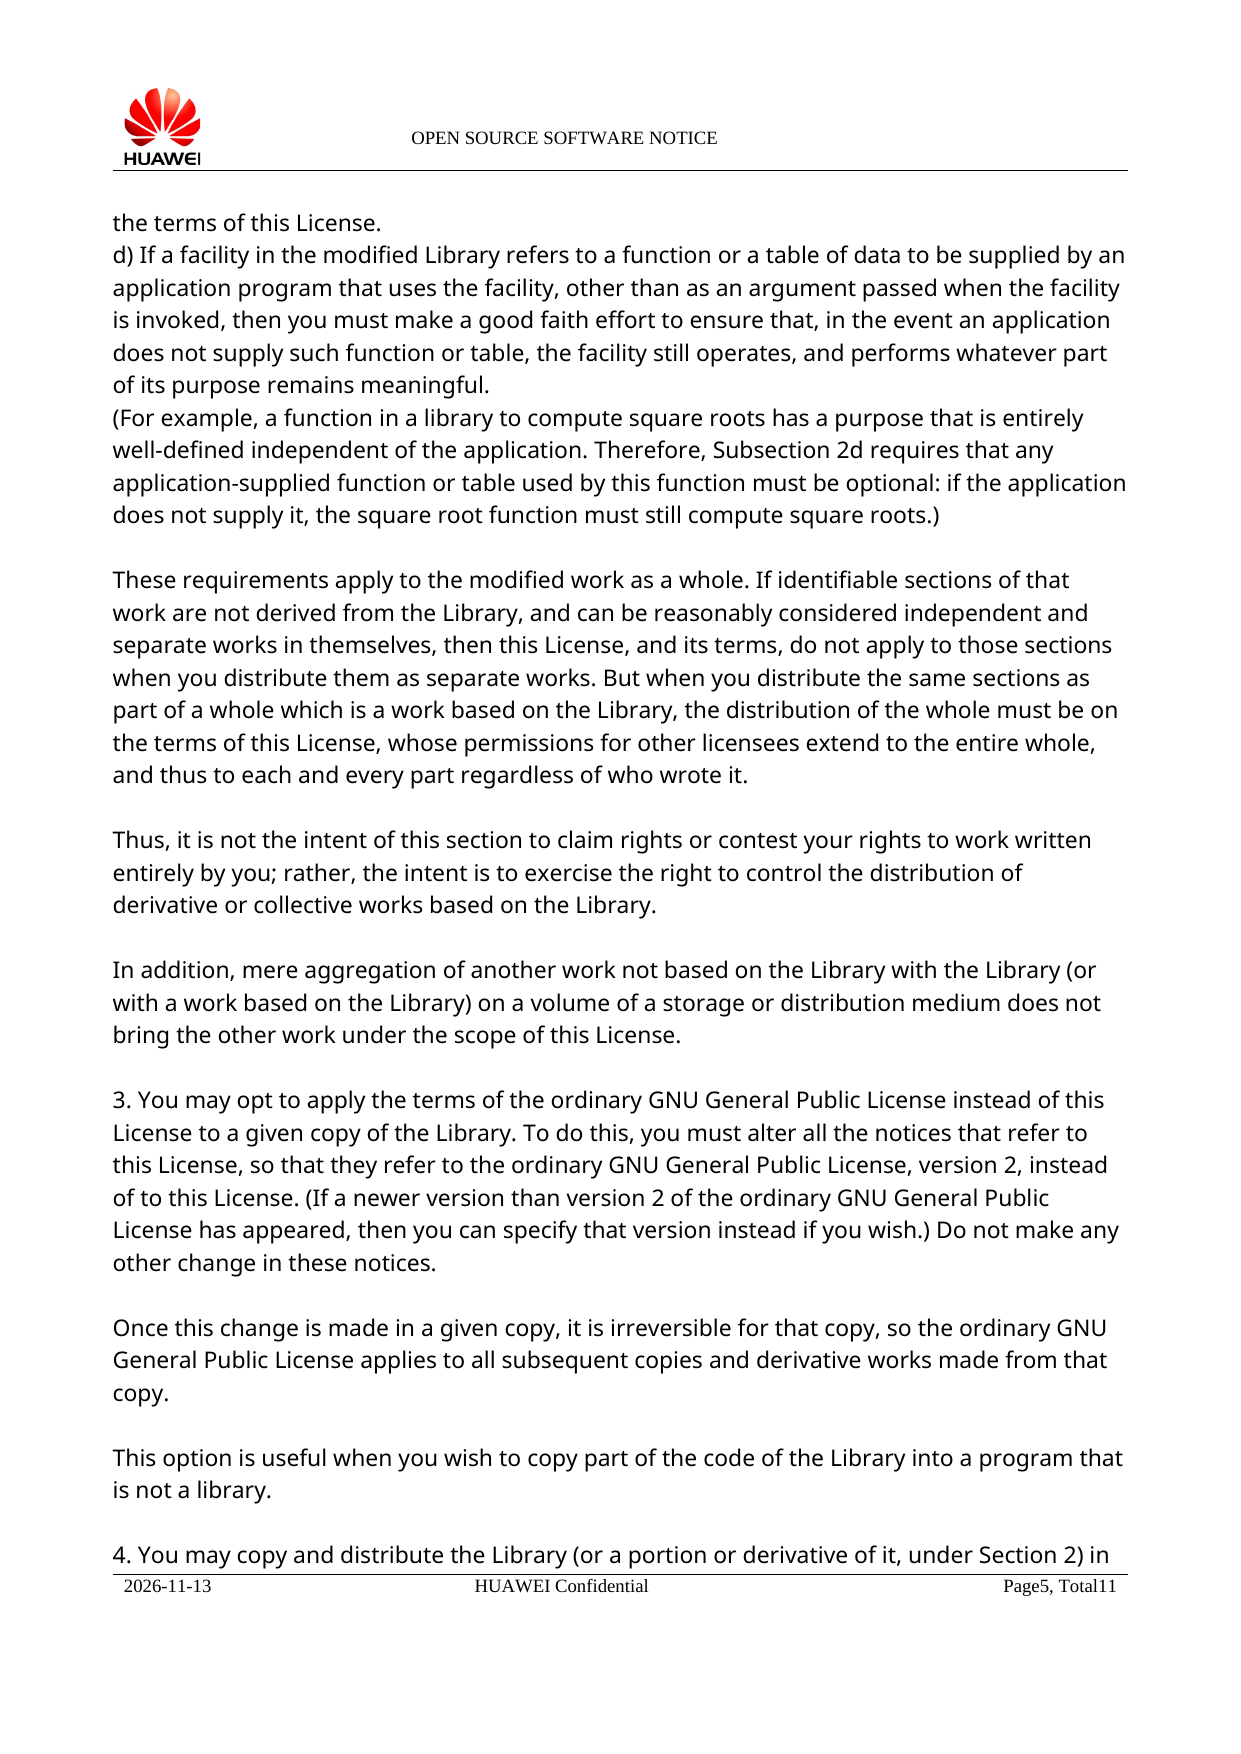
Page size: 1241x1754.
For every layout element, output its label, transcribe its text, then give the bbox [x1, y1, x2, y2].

text c) You must cause the whole of the work to be licensed at no charge to all third parties under the terms of this License. [112, 206, 1128, 239]
text Thus, it is not the intent of this section to claim rights or contest your rights to work written entirely by you; rather, the intent is to exercise the right to control the distribution of derivative or collective works based on the Library. [112, 824, 1128, 921]
text In addition, mere aggregation of another work not based on the Library with the Library (or with a work based on the Library) on a volume of a storage or distribution medium does not bring the other work under the scope of this License. [112, 954, 1128, 1051]
text (For example, a function in a library to compute square roots has a purpose that is entirely well-defined independent of the application. Therefore, Subsection 2d requires that any application-supplied function or table used by this function must be optional: if the application does not supply it, the square root function must still compute square roots.) [112, 401, 1128, 531]
text These requirements apply to the modified work as a whole. If identifiable sections of that work are not derived from the Library, and can be reasonably considered independent and separate works in themselves, then this License, and its terms, do not apply to those sections when you distribute them as separate works. But when you distribute the same sections as part of a whole which is a work based on the Library, the distribution of the whole must be on the terms of this License, whose permissions for other licensees extend to the entire whole, and thus to each and every part regardless of who wrote it. [112, 564, 1128, 791]
picture [124, 88, 201, 165]
text Once this change is made in a given copy, it is irreversible for that copy, so the ordinary GNU General Public License applies to all subsequent copies and derivative works made from that copy. [112, 1311, 1128, 1409]
text This option is useful when you wish to copy part of the code of the Library into a program that is not a library. [112, 1441, 1128, 1506]
text 3. You may opt to apply the terms of the ordinary GNU General Public License instead of this License to a given copy of the Library. To do this, you must alter all the notices that refer to this License, so that they refer to the ordinary GNU General Public License, version 2, instead of to this License. (If a newer version than version 2 of the ordinary GNU General Public License has appeared, then you can specify that version instead if you wish.) Do not make any other change in these notices. [112, 1084, 1128, 1279]
text d) If a facility in the modified Library refers to a function or a table of data to be supplied by an application program that uses the facility, other than as an argument passed when the facility is invoked, then you must make a good faith effort to ensure that, in the event an application does not supply such function or table, the facility still operates, and performs whatever part of its purpose remains meaningful. [112, 239, 1128, 401]
